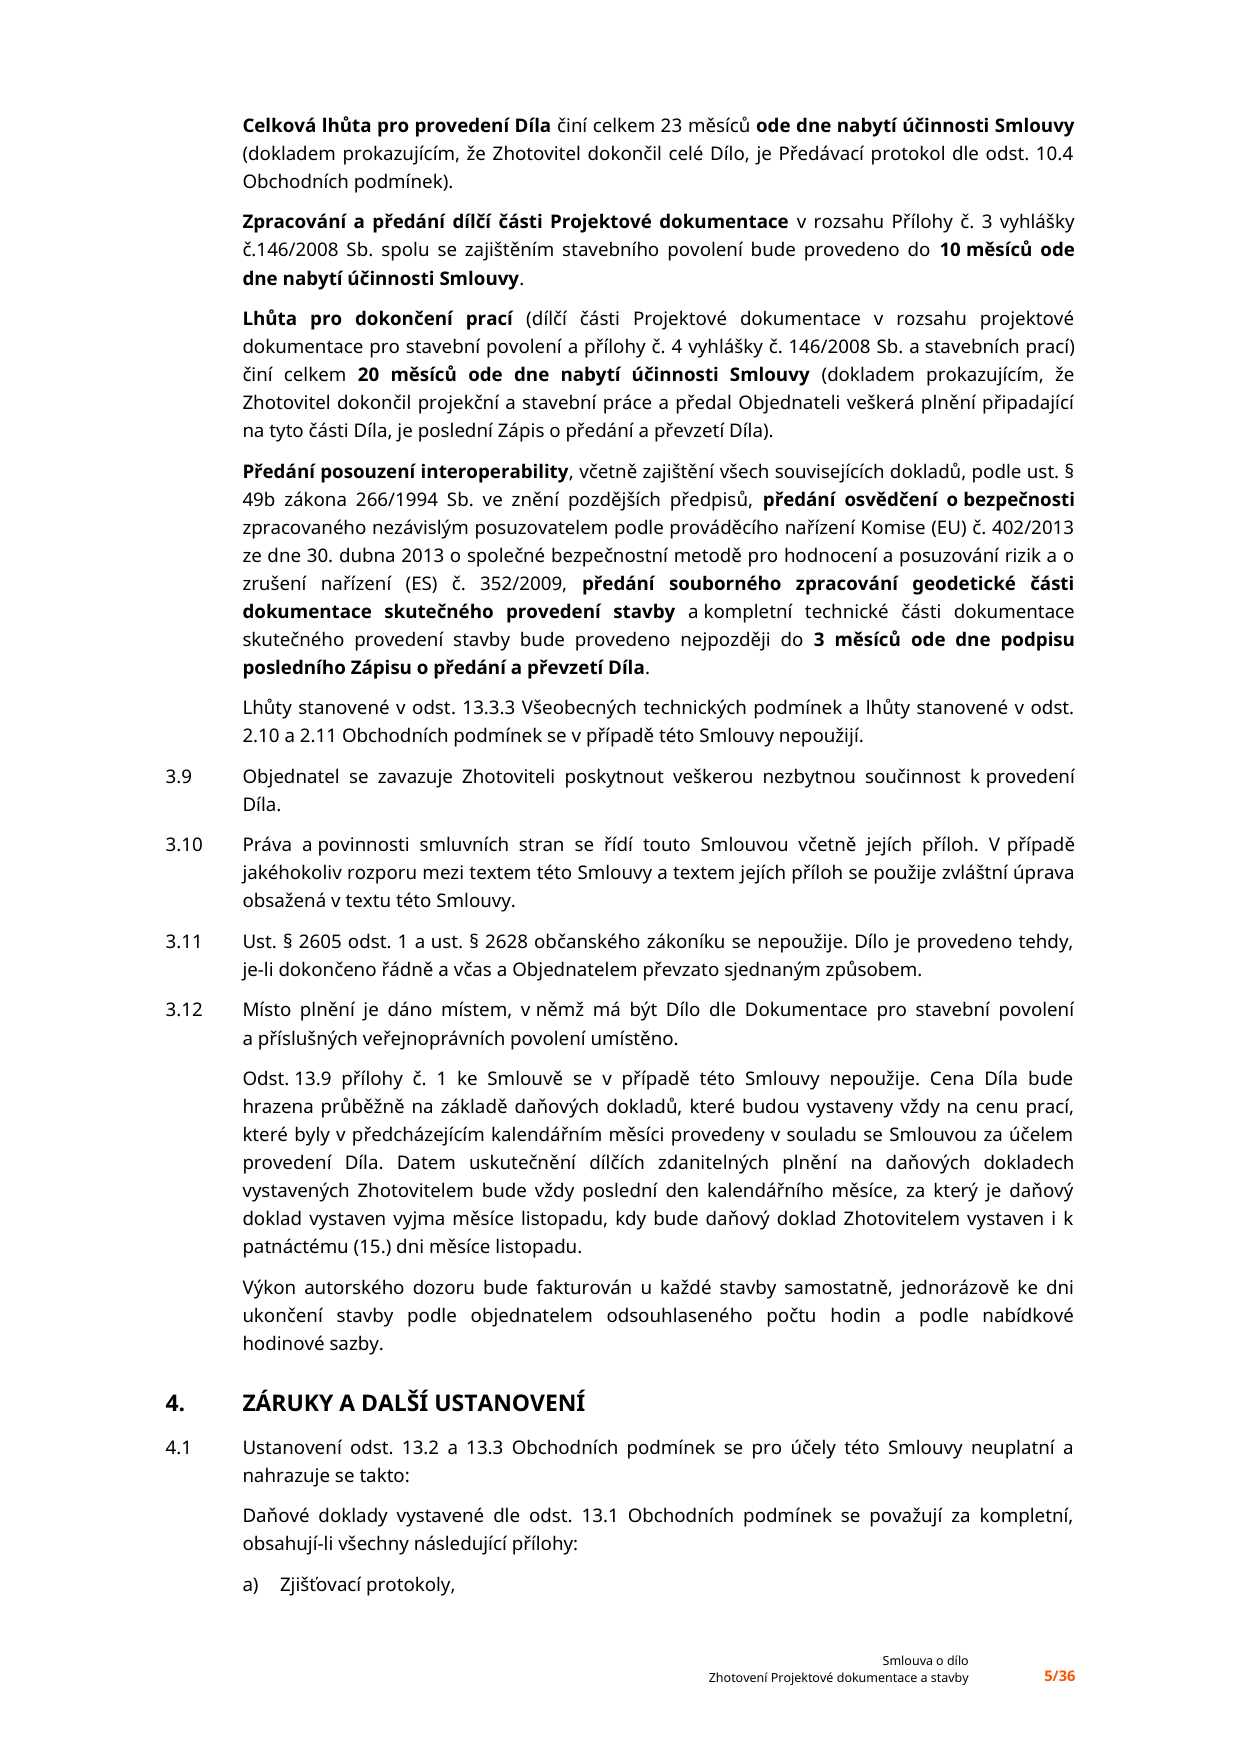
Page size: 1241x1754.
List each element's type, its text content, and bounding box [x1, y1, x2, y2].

text Práva a povinnosti smluvních stran se řídí touto Smlouvou včetně jejích příloh. V případě jakéhokoliv rozporu mezi textem této Smlouvy a textem jejích příloh se použije zvláštní úprava obsažená v textu této Smlouvy. [165, 832, 1075, 913]
text Lhůty stanovené v odst. 13.3.3 Všeobecných technických podmínek a lhůty stanovené v odst. 2.10 a 2.11 Obchodních podmínek se v případě této Smlouvy nepoužijí. [242, 694, 1075, 748]
text Objednatel se zavazuje Zhotoviteli poskytnout veškerou nezbytnou součinnost k provedení Díla. [165, 763, 1075, 817]
text Celková lhůta pro provedení Díla činí celkem 23 měsíců ode dne nabytí účinnosti Smlouvy (dokladem prokazujícím, že Zhotovitel dokončil celé Dílo, je Předávací protokol dle odst. 10.4 Obchodních podmínek). [242, 112, 1075, 194]
text Lhůta pro dokončení prací (dílčí části Projektové dokumentace v rozsahu projektové dokumentace pro stavební povolení a přílohy č. 4 vyhlášky č. 146/2008 Sb. a stavebních prací) činí celkem 20 měsíců ode dne nabytí účinnosti Smlouvy (dokladem prokazujícím, že Zhotovitel dokončil projekční a stavební práce a předal Objednateli veškerá plnění připadající na tyto části Díla, je poslední Zápis o předání a převzetí Díla). [242, 305, 1075, 443]
list Ustanovení odst. 13.2 a 13.3 Obchodních podmínek se pro účely této Smlouvy neuplatní a nahrazuje se takto: [165, 1434, 1075, 1488]
list Výkon autorského dozoru bude fakturován u každé stavby samostatně, jednorázově ke dni ukončení stavby podle objednatelem odsouhlaseného počtu hodin a podle nabídkové hodinové sazby. [242, 1274, 1075, 1356]
text Místo plnění je dáno místem, v němž má být Dílo dle Dokumentace pro stavební povolení a příslušných veřejnoprávních povolení umístěno. [165, 997, 1075, 1050]
text Zpracování a předání dílčí části Projektové dokumentace v rozsahu Přílohy č. 3 vyhlášky č.146/2008 Sb. spolu se zajištěním stavebního povolení bude provedeno do 10 měsíců ode dne nabytí účinnosti Smlouvy. [242, 209, 1075, 290]
text Předání posouzení interoperability, včetně zajištění všech souvisejících dokladů, podle ust. § 49b zákona 266/1994 Sb. ve znění pozdějších předpisů, předání osvědčení o bezpečnosti zpracovaného nezávislým posuzovatelem podle prováděcího nařízení Komise (EU) č. 402/2013 ze dne 30. dubna 2013 o společné bezpečnostní metodě pro hodnocení a posuzování rizik a o zrušení nařízení (ES) č. 352/2009, předání souborného zpracování geodetické části dokumentace skutečného provedení stavby a kompletní technické části dokumentace skutečného provedení stavby bude provedeno nejpozději do 3 měsíců ode dne podpisu posledního Zápisu o předání a převzetí Díla. [242, 458, 1075, 679]
list Odst. 13.9 přílohy č. 1 ke Smlouvě se v případě této Smlouvy nepoužije. Cena Díla bude hrazena průběžně na základě daňových dokladů, které budou vystaveny vždy na cenu prací, které byly v předcházejícím kalendářním měsíci provedeny v souladu se Smlouvou za účelem provedení Díla. Datem uskutečnění dílčích zdanitelných plnění na daňových dokladech vystavených Zhotovitelem bude vždy poslední den kalendářního měsíce, za který je daňový doklad vystaven vyjma měsíce listopadu, kdy bude daňový doklad Zhotovitelem vystaven i k patnáctému (15.) dni měsíce listopadu. [242, 1065, 1075, 1259]
text ZÁRUKY A DALŠÍ USTANOVENÍ [165, 1387, 1075, 1418]
list Zjišťovací protokoly, [242, 1571, 1075, 1597]
text Ust. § 2605 odst. 1 a ust. § 2628 občanského zákoníku se nepoužije. Dílo je provedeno tehdy, je-li dokončeno řádně a včas a Objednatelem převzato sjednaným způsobem. [165, 928, 1075, 982]
list Daňové doklady vystavené dle odst. 13.1 Obchodních podmínek se považují za kompletní, obsahují-li všechny následující přílohy: [242, 1503, 1075, 1556]
